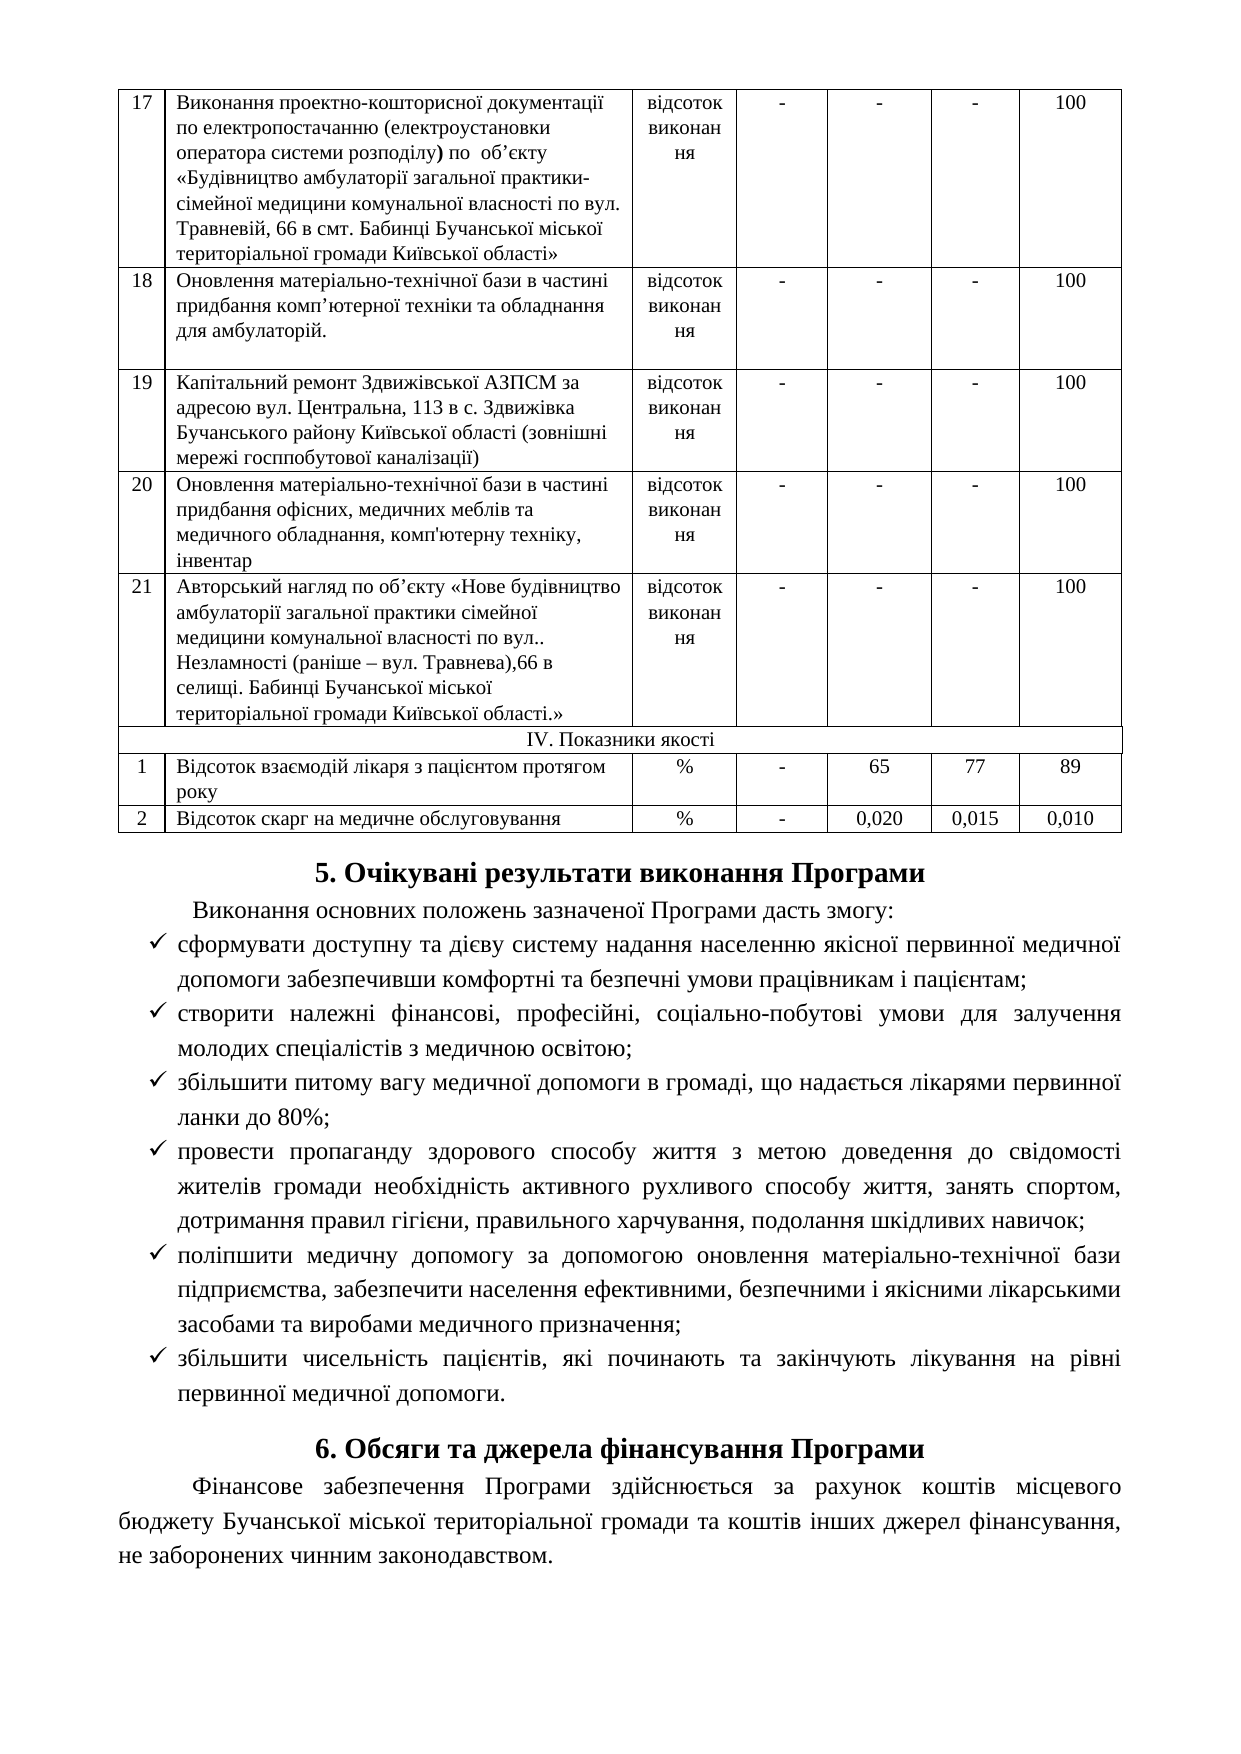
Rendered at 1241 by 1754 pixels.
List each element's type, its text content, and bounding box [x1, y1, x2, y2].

table_cell 100 [1020, 574, 1121, 726]
table_cell 89 [1020, 754, 1121, 805]
list поліпшити медичну допомогу за допомогою оновлення матеріально-технічної бази підприємства, забезпечити населення ефективними, безпечними і якісними лікарськими засобами та виробами медичного призначення; [148, 1240, 1122, 1337]
list збільшити питому вагу медичної допомоги в громаді, що надається лікарями первинної ланки до 80%; [148, 1067, 1122, 1131]
table_cell 100 [1020, 370, 1121, 471]
text Фінансове забезпечення Програми здійснюється за рахунок коштів місцевого бюджету Бучанської міської територіальної громади та коштів інших джерел фінансування, не заборонених чинним законодавством. [118, 1471, 1122, 1569]
table_cell % [633, 806, 736, 832]
table_cell Відсоток взаємодій лікаря з пацієнтом протягом року [166, 754, 632, 805]
table_cell 0,015 [932, 806, 1019, 832]
table_cell відсоток виконання [633, 90, 736, 267]
table_cell відсоток виконання [633, 574, 736, 726]
table_cell - [737, 574, 827, 726]
table_cell 0,020 [828, 806, 931, 832]
table_cell - [737, 472, 827, 573]
table_cell - [828, 90, 931, 267]
table_cell - [828, 370, 931, 471]
table_cell 1 [119, 754, 164, 805]
table_cell Відсоток скарг на медичне обслуговування [166, 806, 632, 832]
table_cell 18 [119, 268, 164, 368]
table_cell - [737, 754, 827, 805]
table_cell 2 [119, 806, 164, 832]
text 5. Очікувані результати виконання Програми [118, 855, 1122, 888]
table_cell - [828, 268, 931, 368]
text 6. Обсяги та джерела фінансування Програми [118, 1431, 1122, 1465]
table_cell - [828, 472, 931, 573]
table_cell Виконання проектно-кошторисної документації по електропостачанню (електроустановки оператора системи розподілу) по об’єкту «Будівництво амбулаторії загальної практики-сімейної медицини комунальної власності по вул. Травневій, 66 в смт. Бабинці Бучанської міської територіальної громади Київської області» [166, 90, 632, 267]
table_cell 17 [119, 90, 164, 267]
table_cell - [932, 472, 1019, 573]
table_cell 77 [932, 754, 1019, 805]
table_cell - [932, 90, 1019, 267]
table_cell % [633, 754, 736, 805]
table_cell 0,010 [1020, 806, 1121, 832]
table_cell - [828, 574, 931, 726]
table_cell 100 [1020, 268, 1121, 368]
table_cell Оновлення матеріально-технічної бази в частині придбання офісних, медичних меблів та медичного обладнання, комп'ютерну техніку, інвентар [166, 472, 632, 573]
table_cell - [737, 806, 827, 832]
table_cell Авторський нагляд по об’єкту «Нове будівництво амбулаторії загальної практики сімейної медицини комунальної власності по вул.. Незламності (раніше – вул. Травнева),66 в селищі. Бабинці Бучанської міської територіальної громади Київської області.» [166, 574, 632, 726]
table_cell 100 [1020, 472, 1121, 573]
list провести пропаганду здорового способу життя з метою доведення до свідомості жителів громади необхідність активного рухливого способу життя, занять спортом, дотримання правил гігієни, правильного харчування, подолання шкідливих навичок; [148, 1136, 1122, 1234]
list збільшити чисельність пацієнтів, які починають та закінчують лікування на рівні первинної медичної допомоги. [148, 1343, 1122, 1406]
table_cell - [932, 574, 1019, 726]
table_cell IV. Показники якості [119, 727, 1122, 753]
table_cell Оновлення матеріально-технічної бази в частині придбання комп’ютерної техніки та обладнання для амбулаторій. [166, 268, 632, 368]
table_cell 65 [828, 754, 931, 805]
table_cell - [737, 90, 827, 267]
table_cell відсоток виконання [633, 472, 736, 573]
table_cell 21 [119, 574, 164, 726]
table_cell 19 [119, 370, 164, 471]
table_cell - [737, 370, 827, 471]
table_cell - [737, 268, 827, 368]
table_cell 100 [1020, 90, 1121, 267]
table_cell - [932, 268, 1019, 368]
table_cell 20 [119, 472, 164, 573]
text Виконання основних положень зазначеної Програми дасть змогу: [118, 895, 1122, 924]
table_cell відсоток виконання [633, 370, 736, 471]
list створити належні фінансові, професійні, соціально-побутові умови для залучення молодих спеціалістів з медичною освітою; [148, 998, 1122, 1062]
list сформувати доступну та дієву систему надання населенню якісної первинної медичної допомоги забезпечивши комфортні та безпечні умови працівникам і пацієнтам; [148, 929, 1122, 993]
table_cell Капітальний ремонт Здвижівської АЗПСМ за адресою вул. Центральна, 113 в с. Здвижівка Бучанського району Київської області (зовнішні мережі госппобутової каналізації) [166, 370, 632, 471]
table_cell відсоток виконання [633, 268, 736, 368]
table_cell - [932, 370, 1019, 471]
